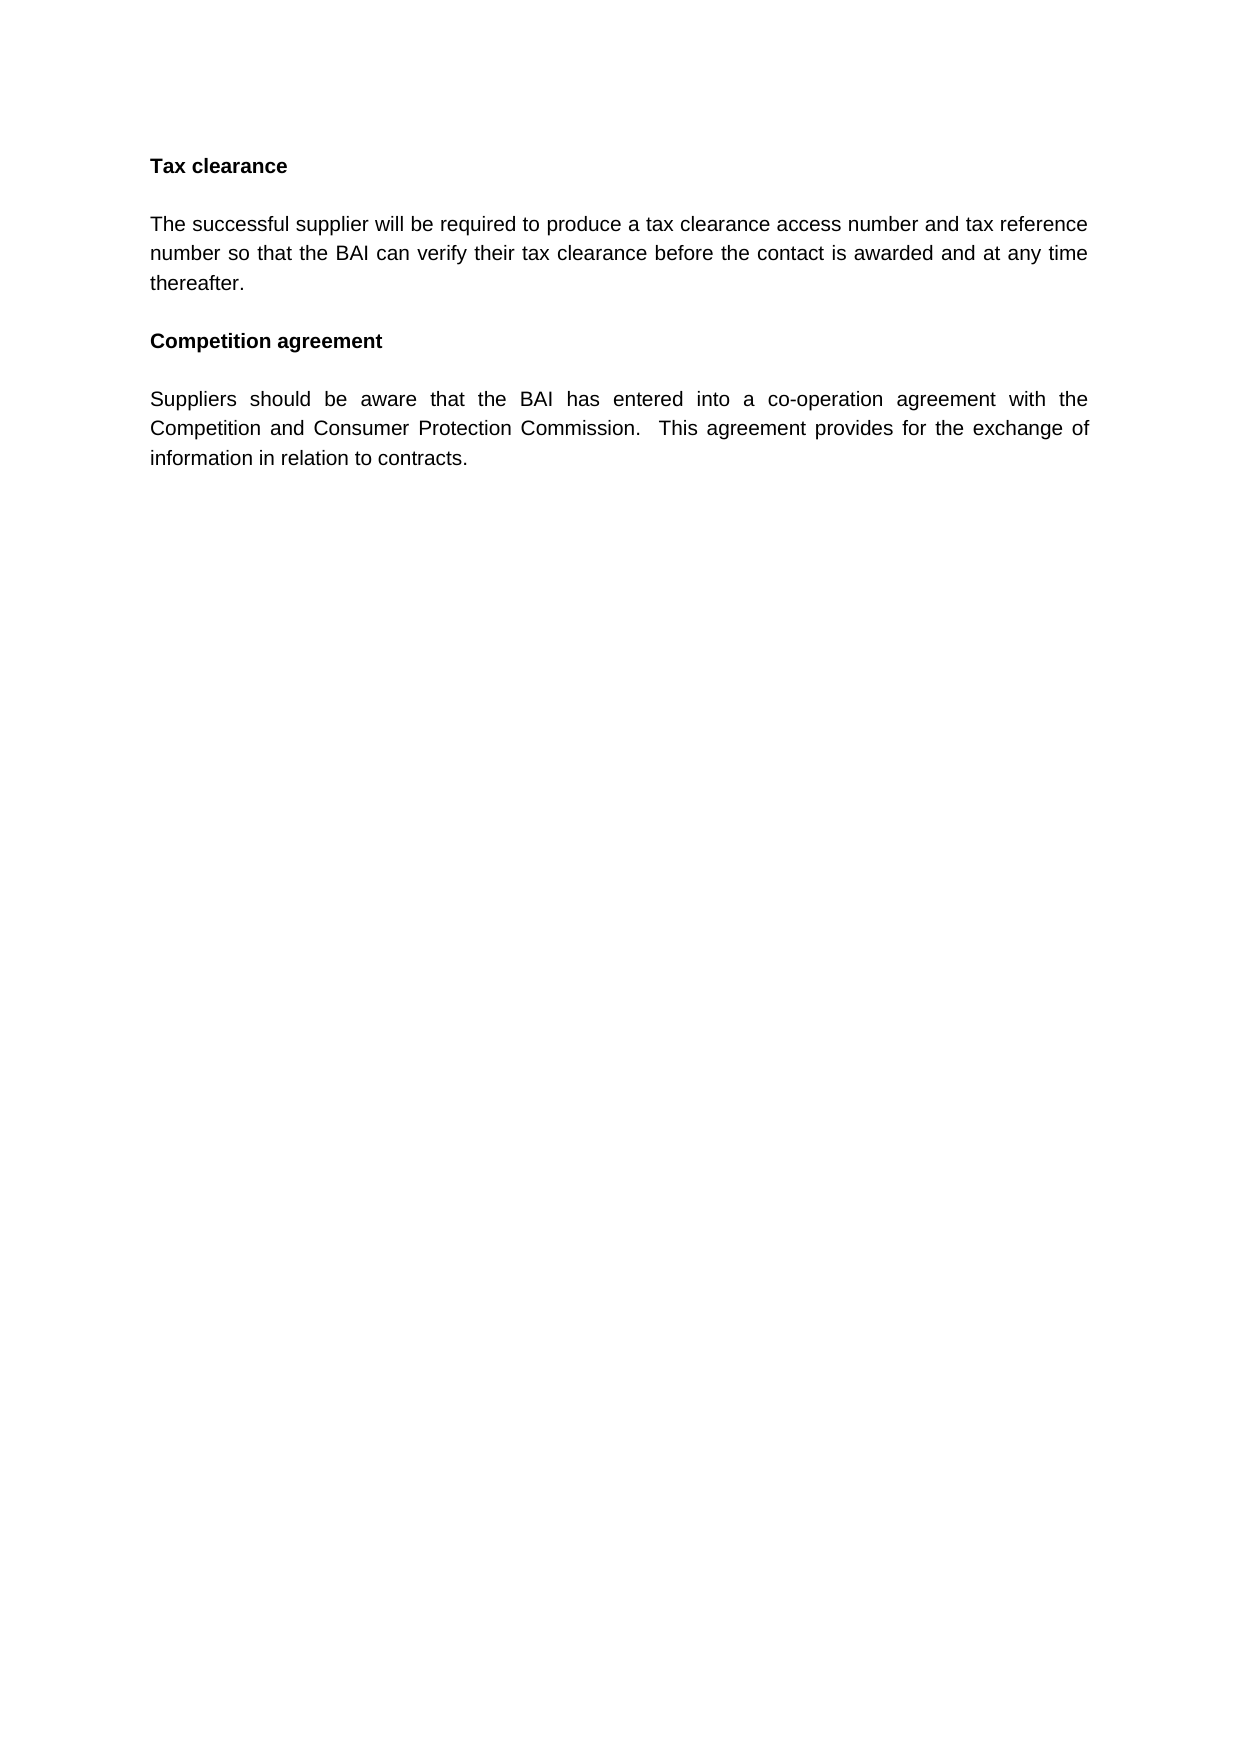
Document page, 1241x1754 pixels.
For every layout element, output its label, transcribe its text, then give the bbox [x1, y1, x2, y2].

text Tax clearance [150, 150, 1090, 179]
text Competition agreement [150, 325, 1090, 354]
text The successful supplier will be required to produce a tax clearance access number and tax reference number so that the BAI can verify their tax clearance before the contact is awarded and at any time thereafter. [150, 208, 1090, 296]
text Suppliers should be aware that the BAI has entered into a co-operation agreement with the Competition and Consumer Protection Commission. This agreement provides for the exchange of information in relation to contracts. [150, 383, 1090, 471]
